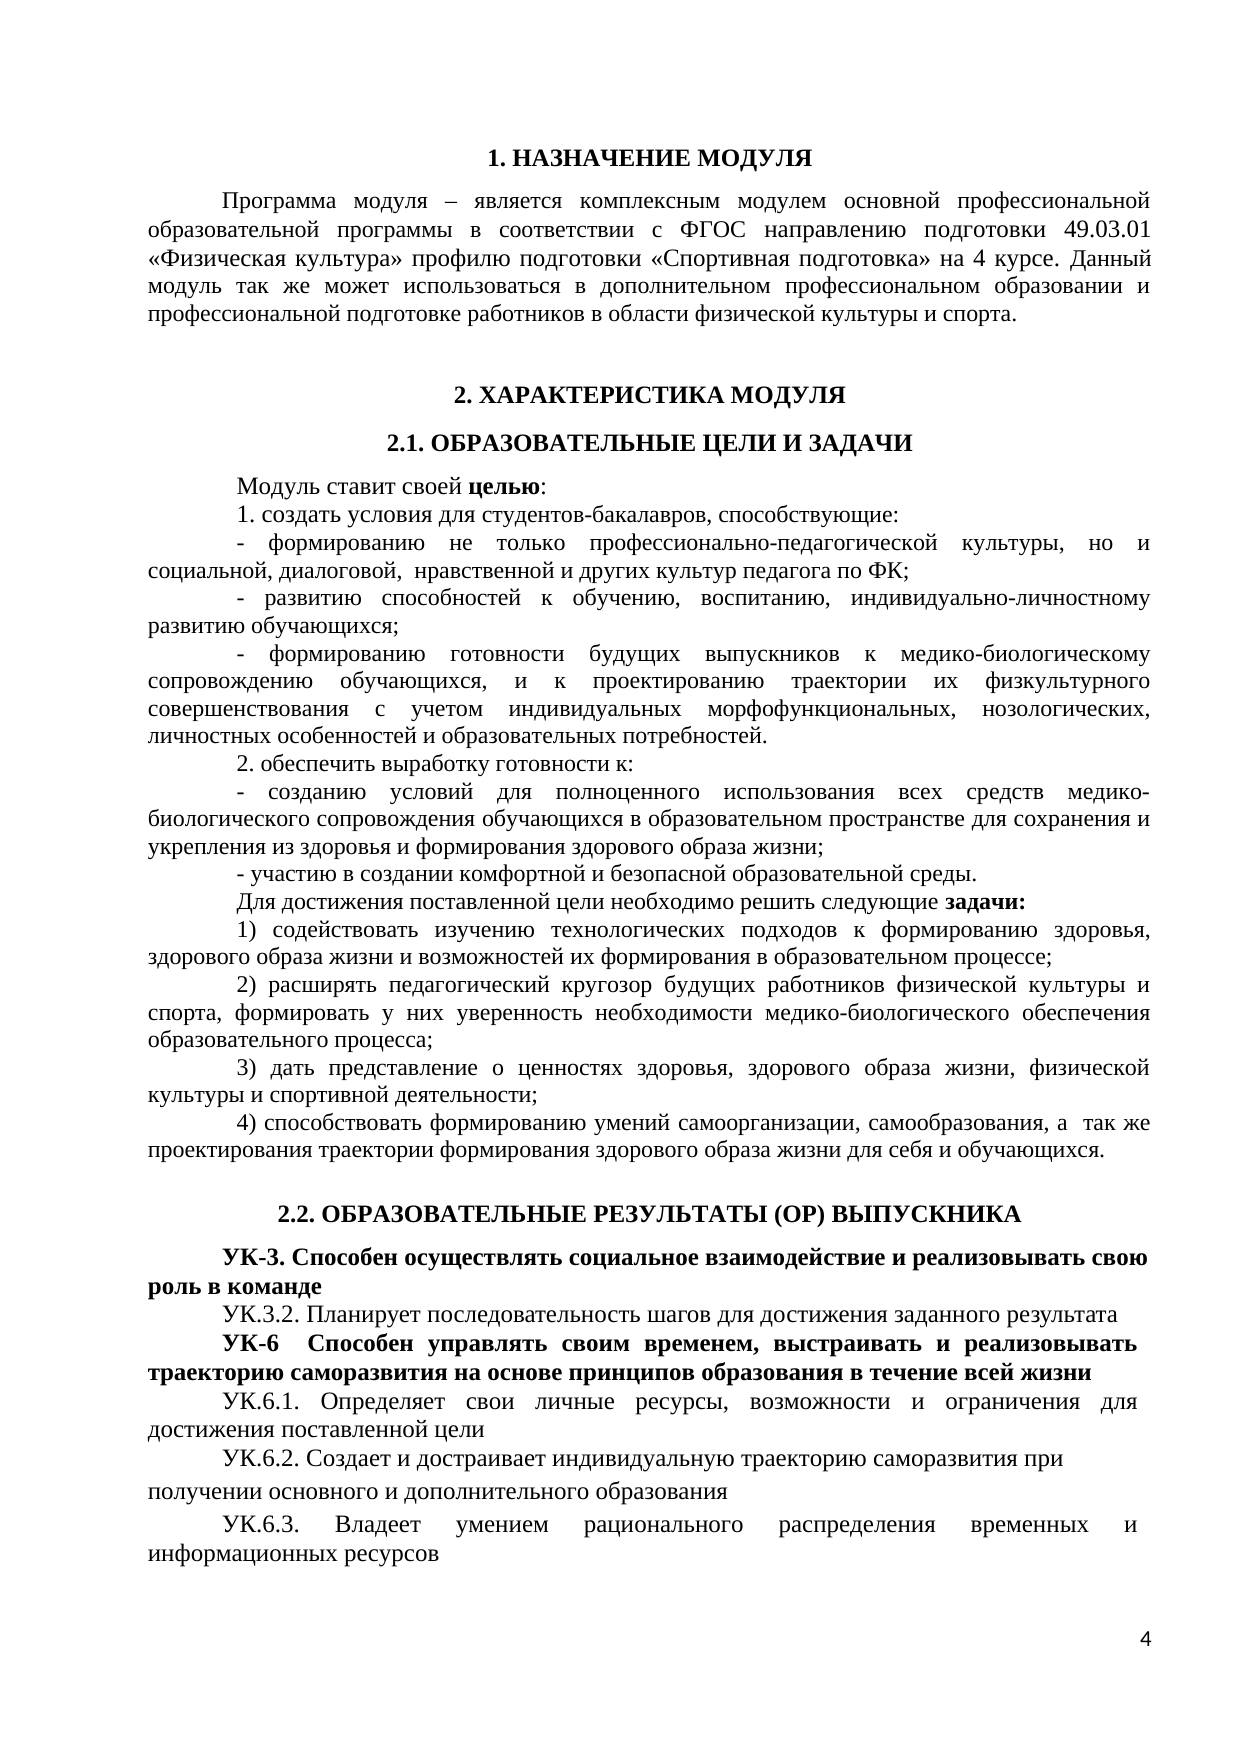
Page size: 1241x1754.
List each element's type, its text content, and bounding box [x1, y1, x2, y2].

text - формированию не только профессионально-педагогической культуры, но и социальной, диалоговой, нравственной и других культур педагога по ФК; [148, 528, 1152, 583]
text Программа модуля – является комплексным модулем основной профессиональной образовательной программы в соответствии с ФГОС направлению подготовки 49.03.01 «Физическая культура» профилю подготовки «Спортивная подготовка» на 4 курсе. Данный модуль так же может использоваться в дополнительном профессиональном образовании и профессиональной подготовке работников в области физической культуры и спорта. [148, 186, 1152, 327]
text Для достижения поставленной цели необходимо решить следующие задачи: [148, 887, 1152, 915]
text - развитию способностей к обучению, воспитанию, индивидуально-личностному развитию обучающихся; [148, 583, 1152, 639]
text УК-3. Способен осуществлять социальное взаимодействие и реализовывать свою роль в команде [148, 1242, 1152, 1299]
text - формированию готовности будущих выпускников к медико-биологическому сопровождению обучающихся, и к проектированию траектории их физкультурного совершенствования с учетом индивидуальных морфофункциональных, нозологических, личностных особенностей и образовательных потребностей. [148, 639, 1152, 749]
text УК.6.2. Создает и достраивает индивидуальную траекторию саморазвития при получении основного и дополнительного образования [148, 1443, 1152, 1505]
text УК.6.3. Владеет умением рационального распределения временных и информационных ресурсов [148, 1509, 1138, 1567]
text 3) дать представление о ценностях здоровья, здорового образа жизни, физической культуры и спортивной деятельности; [148, 1053, 1152, 1108]
subtitle 2.1. Образовательные цели и задачи [148, 428, 1152, 456]
text УК.3.2. Планирует последовательность шагов для достижения заданного результата [148, 1299, 1138, 1328]
text 4) способствовать формированию умений самоорганизации, самообразования, а так же проектирования траектории формирования здорового образа жизни для себя и обучающихся. [148, 1108, 1152, 1163]
text - участию в создании комфортной и безопасной образовательной среды. [148, 859, 1152, 887]
text - созданию условий для полноценного использования всех средств медико-биологического сопровождения обучающихся в образовательном пространстве для сохранения и укрепления из здоровья и формирования здорового образа жизни; [148, 777, 1152, 859]
text 2) расширять педагогический кругозор будущих работников физической культуры и спорта, формировать у них уверенность необходимости медико-биологического обеспечения образовательного процесса; [148, 970, 1152, 1053]
text 2. обеспечить выработку готовности к: [148, 749, 1152, 777]
subtitle 2.2. Образовательные результаты (ОР) выпускника [148, 1199, 1152, 1228]
text УК.6.1. Определяет свои личные ресурсы, возможности и ограничения для достижения поставленной цели [148, 1386, 1138, 1443]
text 1. создать условия для студентов-бакалавров, способствующие: [148, 499, 1152, 528]
subtitle 1. Назначение модуля [148, 143, 1152, 172]
text УК-6 Способен управлять своим временем, выстраивать и реализовывать траекторию саморазвития на основе принципов образования в течение всей жизни [148, 1328, 1138, 1386]
subtitle 2. Характеристика модуля [148, 380, 1152, 409]
text 1) содействовать изучению технологических подходов к формированию здоровья, здорового образа жизни и возможностей их формирования в образовательном процессе; [148, 915, 1152, 970]
text Модуль ставит своей целью: [148, 471, 1152, 499]
